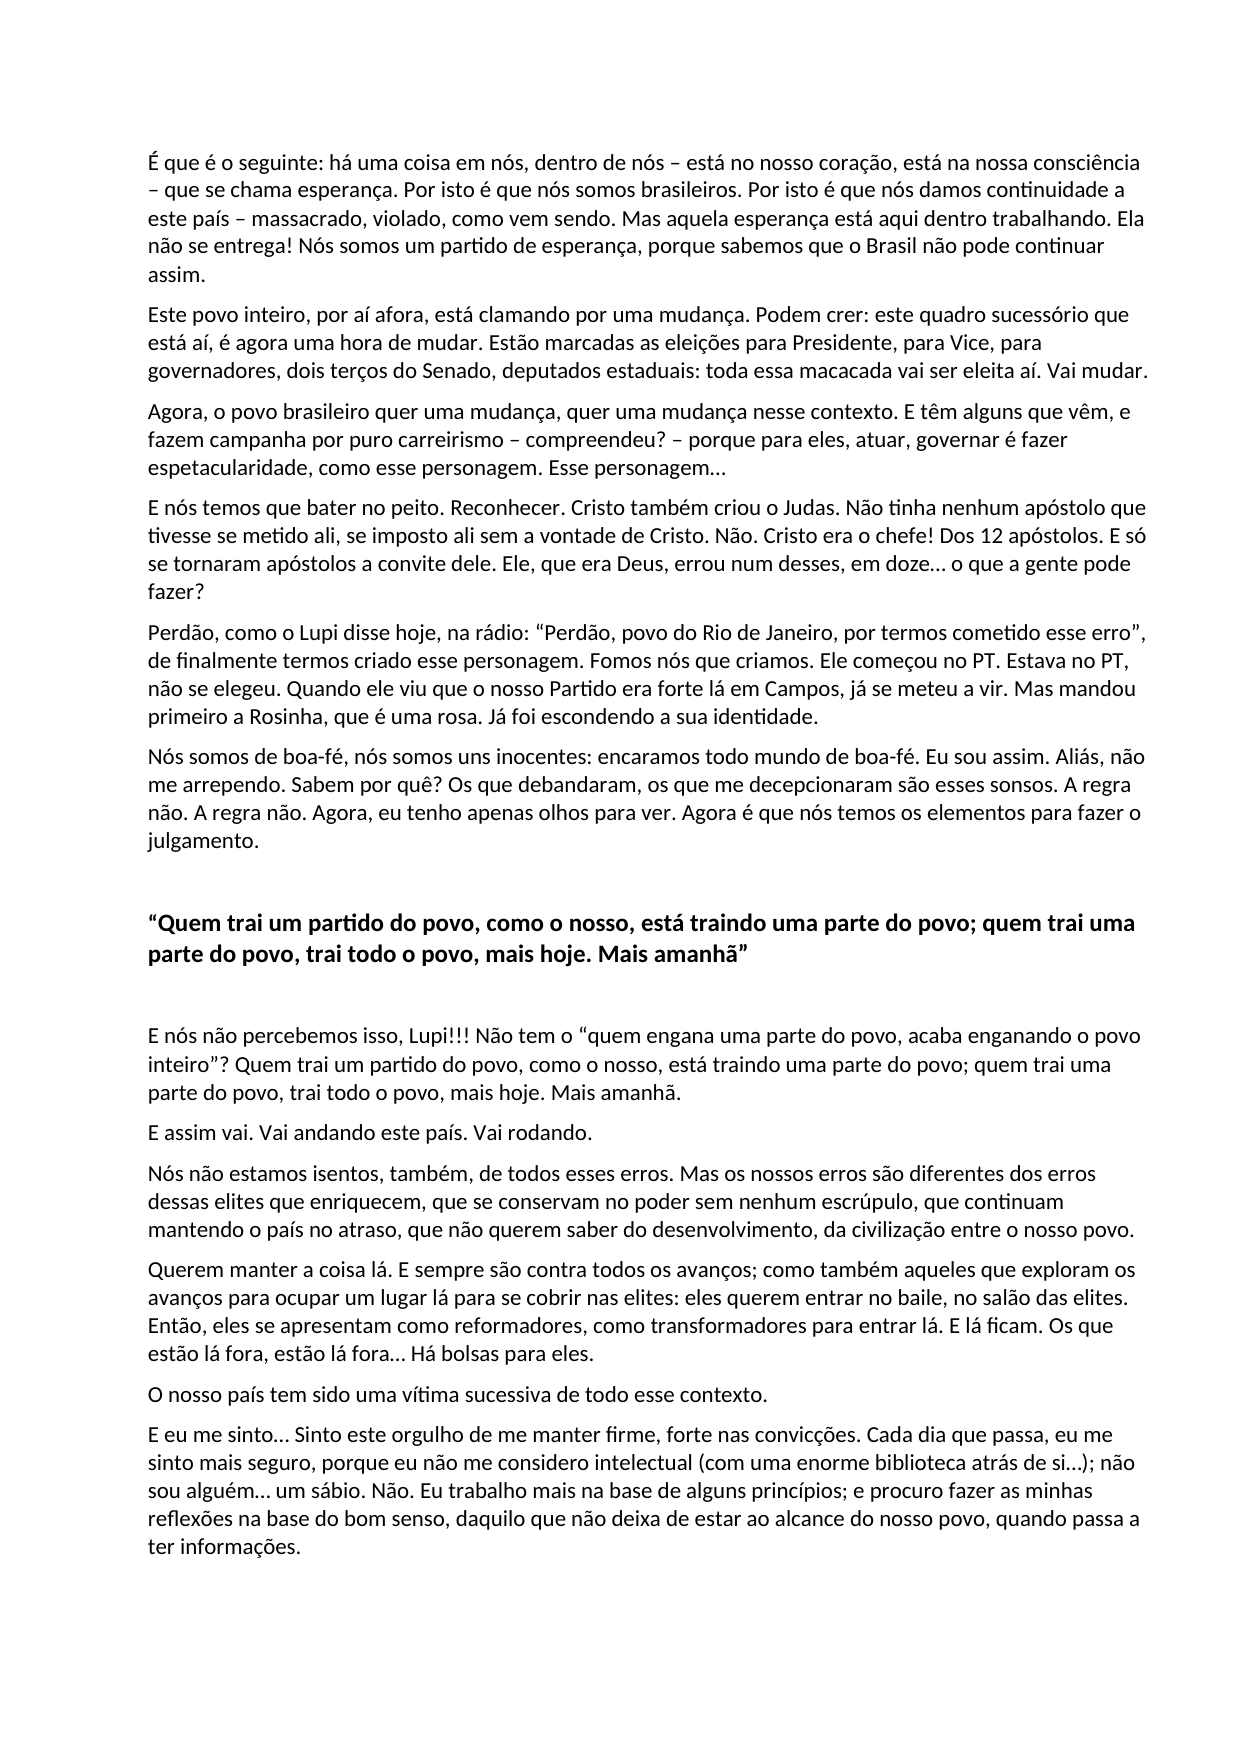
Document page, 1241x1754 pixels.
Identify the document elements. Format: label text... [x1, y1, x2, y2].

text Este povo inteiro, por aí afora, está clamando por uma mudança. Podem crer: este quadro sucessório que está aí, é agora uma hora de mudar. Estão marcadas as eleições para Presidente, para Vice, para governadores, dois terços do Senado, deputados estaduais: toda essa macacada vai ser eleita aí. Vai mudar. [148, 300, 1152, 384]
text E eu me sinto… Sinto este orgulho de me manter firme, forte nas convicções. Cada dia que passa, eu me sinto mais seguro, porque eu não me considero intelectual (com uma enorme biblioteca atrás de si…); não sou alguém… um sábio. Não. Eu trabalho mais na base de alguns princípios; e procuro fazer as minhas reflexões na base do bom senso, daquilo que não deixa de estar ao alcance do nosso povo, quando passa a ter informações. [148, 1420, 1152, 1561]
text É que é o seguinte: há uma coisa em nós, dentro de nós – está no nosso coração, está na nossa consciência – que se chama esperança. Por isto é que nós somos brasileiros. Por isto é que nós damos continuidade a este país – massacrado, violado, como vem sendo. Mas aquela esperança está aqui dentro trabalhando. Ela não se entrega! Nós somos um partido de esperança, porque sabemos que o Brasil não pode continuar assim. [148, 148, 1152, 288]
text Agora, o povo brasileiro quer uma mudança, quer uma mudança nesse contexto. E têm alguns que vêm, e fazem campanha por puro carreirismo – compreendeu? – porque para eles, atuar, governar é fazer espetacularidade, como esse personagem. Esse personagem… [148, 397, 1152, 481]
text Nós não estamos isentos, também, de todos esses erros. Mas os nossos erros são diferentes dos erros dessas elites que enriquecem, que se conservam no poder sem nenhum escrúpulo, que continuam mantendo o país no atraso, que não querem saber do desenvolvimento, da civilização entre o nosso povo. [148, 1159, 1152, 1243]
text “Quem trai um partido do povo, como o nosso, está traindo uma parte do povo; quem trai uma parte do povo, trai todo o povo, mais hoje. Mais amanhã” [148, 908, 1152, 969]
text Nós somos de boa-fé, nós somos uns inocentes: encaramos todo mundo de boa-fé. Eu sou assim. Aliás, não me arrependo. Sabem por quê? Os que debandaram, os que me decepcionaram são esses sonsos. A regra não. A regra não. Agora, eu tenho apenas olhos para ver. Agora é que nós temos os elementos para fazer o julgamento. [148, 742, 1152, 854]
text O nosso país tem sido uma vítima sucessiva de todo esse contexto. [148, 1380, 1152, 1408]
text E assim vai. Vai andando este país. Vai rodando. [148, 1118, 1152, 1146]
text Perdão, como o Lupi disse hoje, na rádio: “Perdão, povo do Rio de Janeiro, por termos cometido esse erro”, de finalmente termos criado esse personagem. Fomos nós que criamos. Ele começou no PT. Estava no PT, não se elegeu. Quando ele viu que o nosso Partido era forte lá em Campos, já se meteu a vir. Mas mandou primeiro a Rosinha, que é uma rosa. Já foi escondendo a sua identidade. [148, 618, 1152, 730]
text E nós temos que bater no peito. Reconhecer. Cristo também criou o Judas. Não tinha nenhum apóstolo que tivesse se metido ali, se imposto ali sem a vontade de Cristo. Não. Cristo era o chefe! Dos 12 apóstolos. E só se tornaram apóstolos a convite dele. Ele, que era Deus, errou num desses, em doze… o que a gente pode fazer? [148, 493, 1152, 605]
text E nós não percebemos isso, Lupi!!! Não tem o “quem engana uma parte do povo, acaba enganando o povo inteiro”? Quem trai um partido do povo, como o nosso, está traindo uma parte do povo; quem trai uma parte do povo, trai todo o povo, mais hoje. Mais amanhã. [148, 1022, 1152, 1106]
text Querem manter a coisa lá. E sempre são contra todos os avanços; como também aqueles que exploram os avanços para ocupar um lugar lá para se cobrir nas elites: eles querem entrar no baile, no salão das elites. Então, eles se apresentam como reformadores, como transformadores para entrar lá. E lá ficam. Os que estão lá fora, estão lá fora… Há bolsas para eles. [148, 1255, 1152, 1367]
